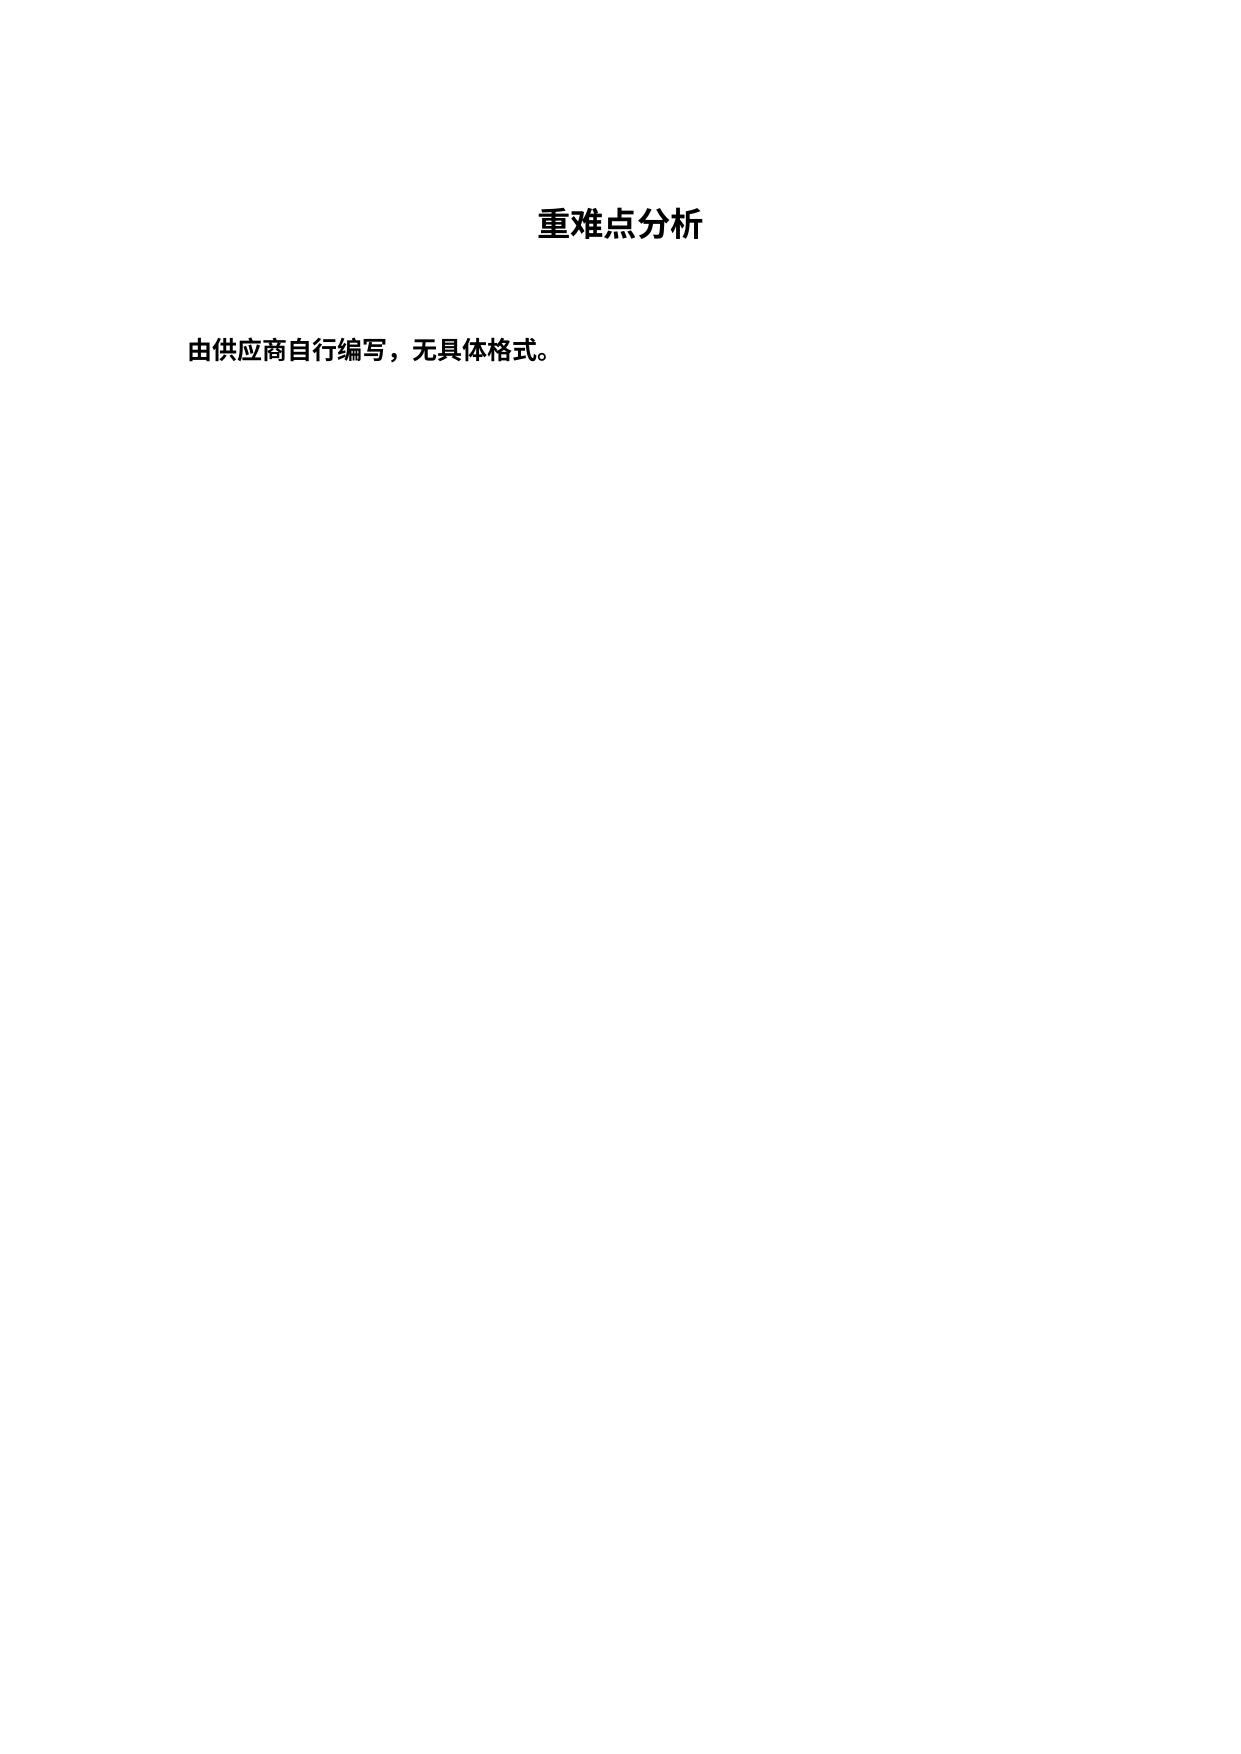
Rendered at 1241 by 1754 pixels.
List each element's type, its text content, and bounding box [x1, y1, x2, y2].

text 由供应商自行编写，无具体格式。 [187, 316, 1053, 381]
subtitle 重难点分析 [187, 189, 1053, 254]
